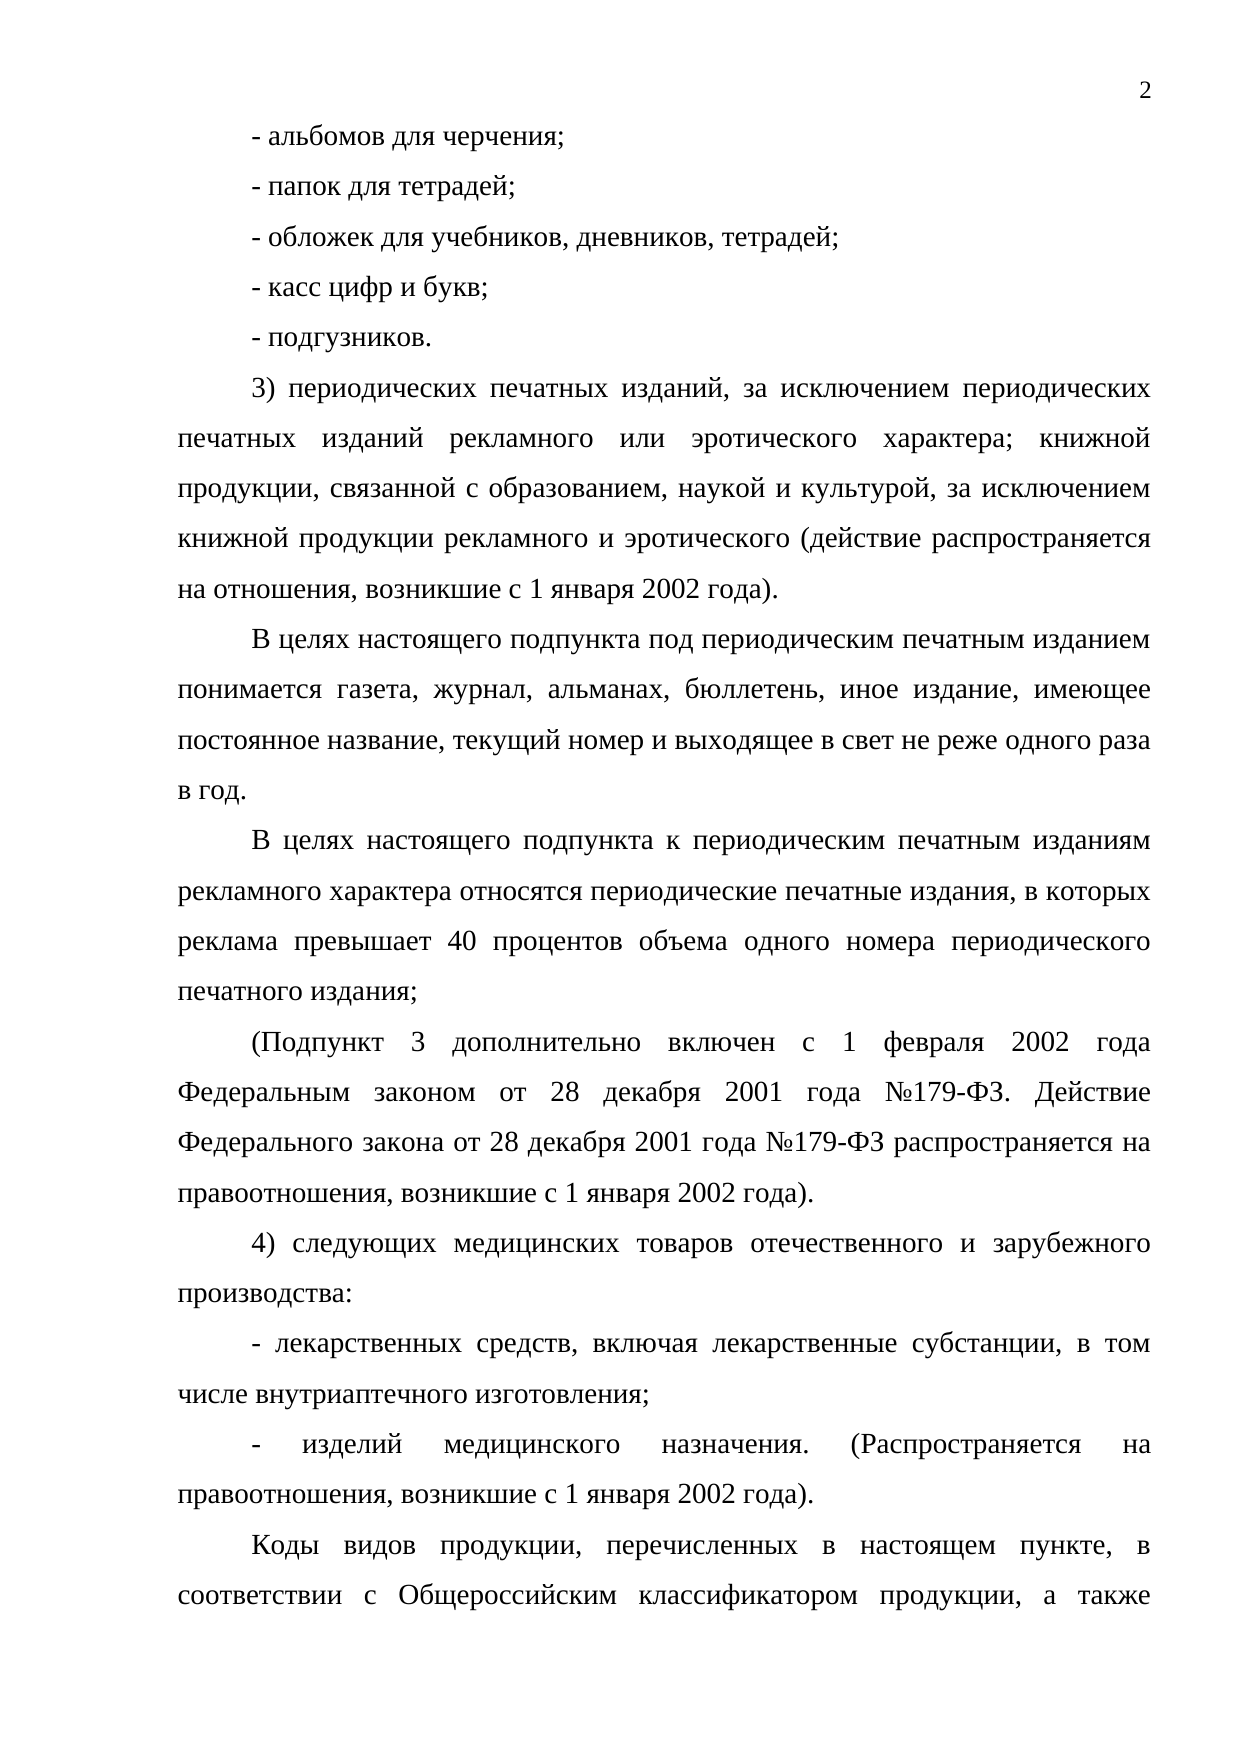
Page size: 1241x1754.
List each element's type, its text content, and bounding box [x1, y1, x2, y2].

text - лекарственных средств, включая лекарственные субстанции, в том числе внутриаптечного изготовления; [177, 1326, 1152, 1409]
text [177, 1527, 1152, 1611]
text - изделий медицинского назначения. (Распространяется на правоотношения, возникшие с 1 января 2002 года). [177, 1426, 1152, 1510]
text 4) следующих медицинских товаров отечественного и зарубежного производства: [177, 1225, 1152, 1309]
text - подгузников. [177, 319, 1152, 353]
text В целях настоящего подпункта к периодическим печатным изданиям рекламного характера относятся периодические печатные издания, в которых реклама превышает 40 процентов объема одного номера периодического печатного издания; [177, 822, 1152, 1007]
text - обложек для учебников, дневников, тетрадей; [177, 219, 1152, 252]
text - касс цифр и букв; [177, 269, 1152, 303]
text 3) периодических печатных изданий, за исключением периодических печатных изданий рекламного или эротического характера; книжной продукции, связанной с образованием, наукой и культурой, за исключением книжной продукции рекламного и эротического (действие распространяется на отношения, возникшие с 1 января 2002 года). [177, 370, 1152, 604]
text - альбомов для черчения; [177, 118, 1152, 152]
text (Подпункт 3 дополнительно включен с 1 февраля 2002 года Федеральным законом от 28 декабря 2001 года №179-ФЗ. Действие Федерального закона от 28 декабря 2001 года №179-ФЗ распространяется на правоотношения, возникшие с 1 января 2002 года). [177, 1024, 1152, 1208]
text - папок для тетрадей; [177, 168, 1152, 202]
text В целях настоящего подпункта под периодическим печатным изданием понимается газета, журнал, альманах, бюллетень, иное издание, имеющее постоянное название, текущий номер и выходящее в свет не реже одного раза в год. [177, 621, 1152, 806]
